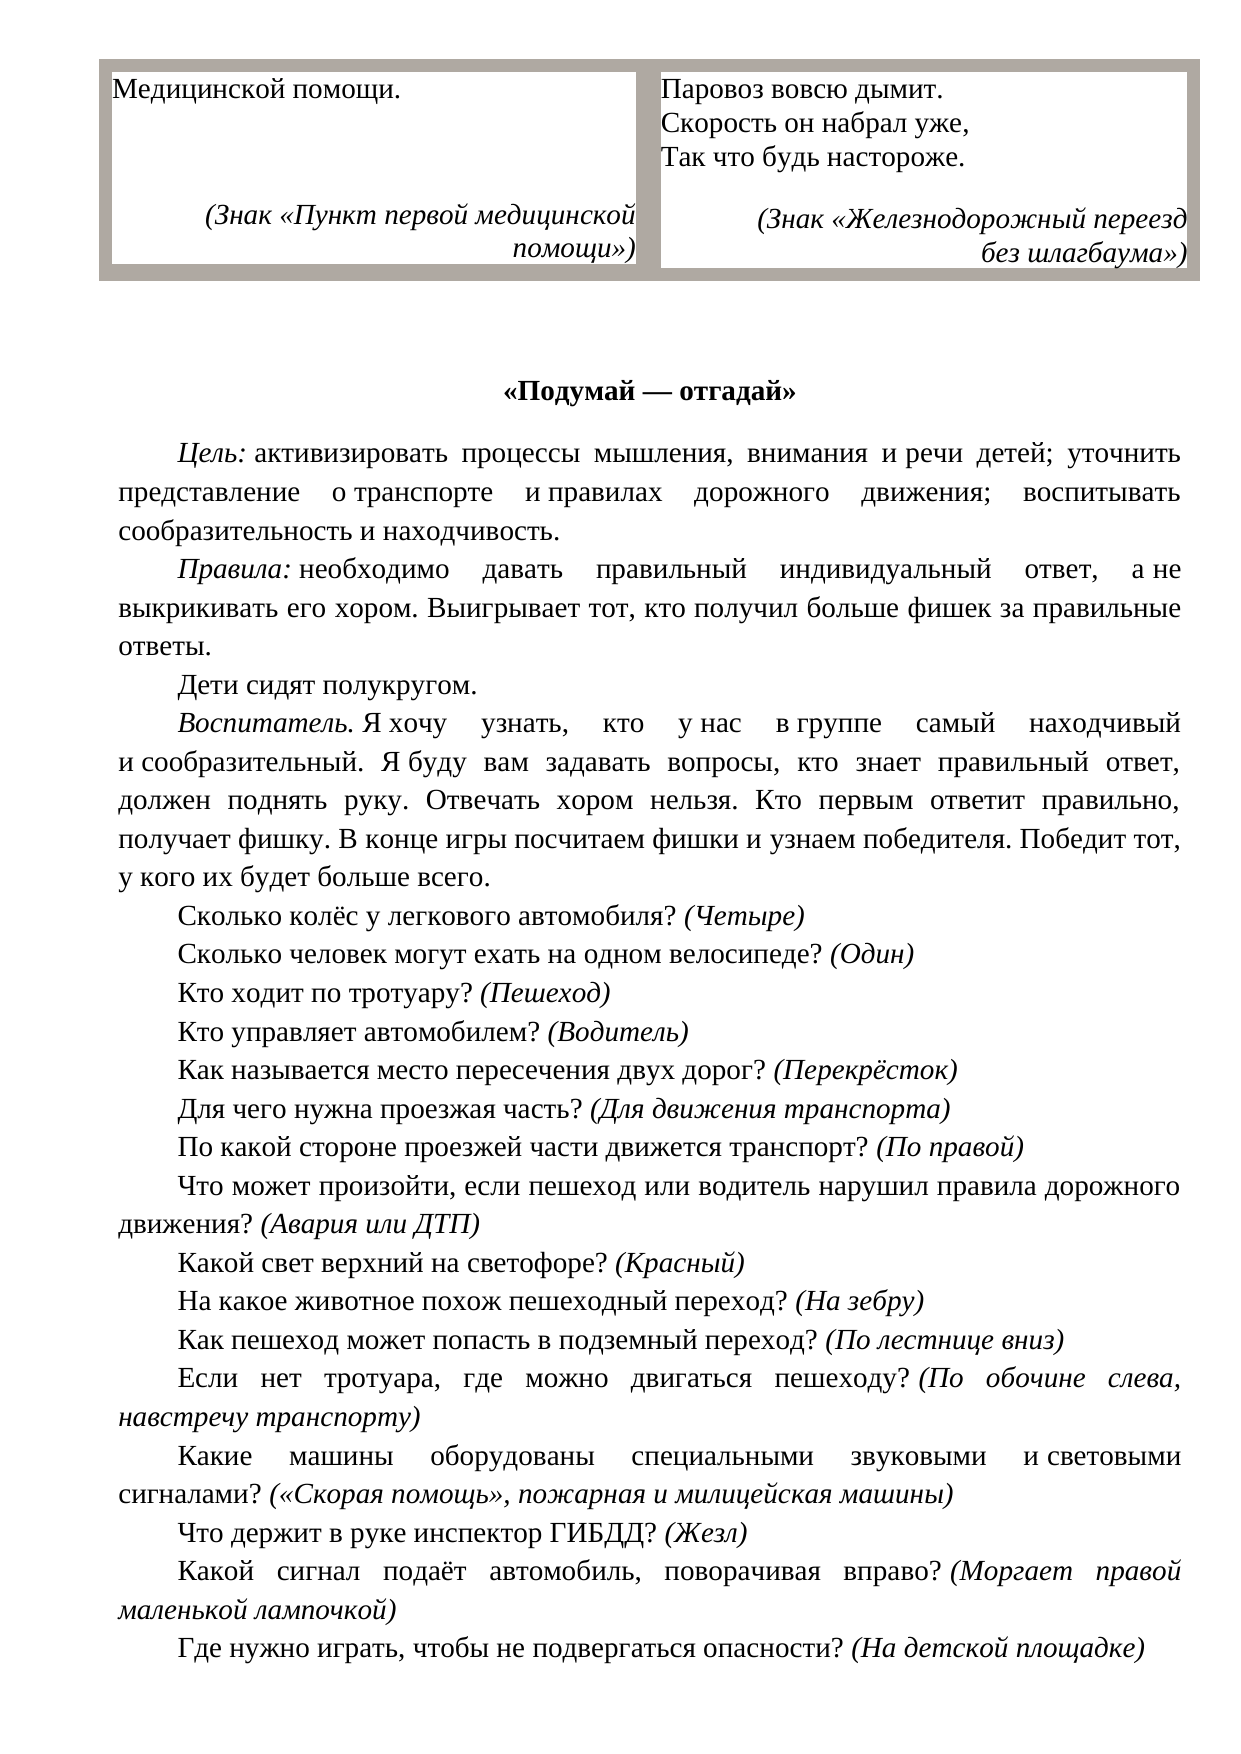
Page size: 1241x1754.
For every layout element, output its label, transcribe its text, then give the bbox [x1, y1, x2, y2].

text На какое животное похож пешеходный переход? (На зебру) [118, 1283, 1181, 1317]
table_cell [99, 59, 648, 281]
text Сколько колёс у легкового автомобиля? (Четыре) [118, 898, 1181, 932]
text Правила: необходимо давать правильный индивидуальный ответ, а не выкрикивать его хором. Выигрывает тот, кто получил больше фишек за правильные ответы. [118, 551, 1181, 662]
text Как называется место пересечения двух дорог? (Перекрёсток) [118, 1052, 1181, 1086]
text Сколько человек могут ехать на одном велосипеде? (Один) [118, 937, 1181, 970]
text Если нет тротуара, где можно двигаться пешеходу? (По обочине слева, навстречу транспорту) [118, 1361, 1181, 1433]
text Какой сигнал подаёт автомобиль, поворачивая вправо? (Моргает правой маленькой лампочкой) [118, 1553, 1181, 1625]
text Дети сидят полукругом. [118, 667, 1181, 700]
text Что может произойти, если пешеход или водитель нарушил правила дорожного движения? (Авария или ДТП) [118, 1168, 1181, 1240]
text Где нужно играть, чтобы не подвергаться опасности? (На детской площадке) [118, 1630, 1181, 1664]
text «Подумай — отгадай» [118, 373, 1181, 406]
text Кто ходит по тротуару? (Пешеход) [118, 975, 1181, 1009]
text Что держит в руке инспектор ГИБДД? (Жезл) [118, 1515, 1181, 1548]
text По какой стороне проезжей части движется транспорт? (По правой) [118, 1129, 1181, 1163]
text Кто управляет автомобилем? (Водитель) [118, 1014, 1181, 1047]
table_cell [648, 59, 1200, 281]
text Как пешеход может попасть в подземный переход? (По лестнице вниз) [118, 1322, 1181, 1356]
text Какие машины оборудованы специальными звуковыми и световыми сигналами? («Скорая помощь», пожарная и милицейская машины) [118, 1438, 1181, 1510]
text Какой свет верхний на светофоре? (Красный) [118, 1245, 1181, 1278]
text Для чего нужна проезжая часть? (Для движения транспорта) [118, 1091, 1181, 1124]
text Воспитатель. Я хочу узнать, кто у нас в группе самый находчивый и сообразительный. Я буду вам задавать вопросы, кто знает правильный ответ, должен поднять руку. Отвечать хором нельзя. Кто первым ответит правильно, получает фишку. В конце игры посчитаем фишки и узнаем победителя. Победит тот, у кого их будет больше всего. [118, 705, 1181, 893]
text Цель: активизировать процессы мышления, внимания и речи детей; уточнить представление о транспорте и правилах дорожного движения; воспитывать сообразительность и находчивость. [118, 436, 1181, 546]
